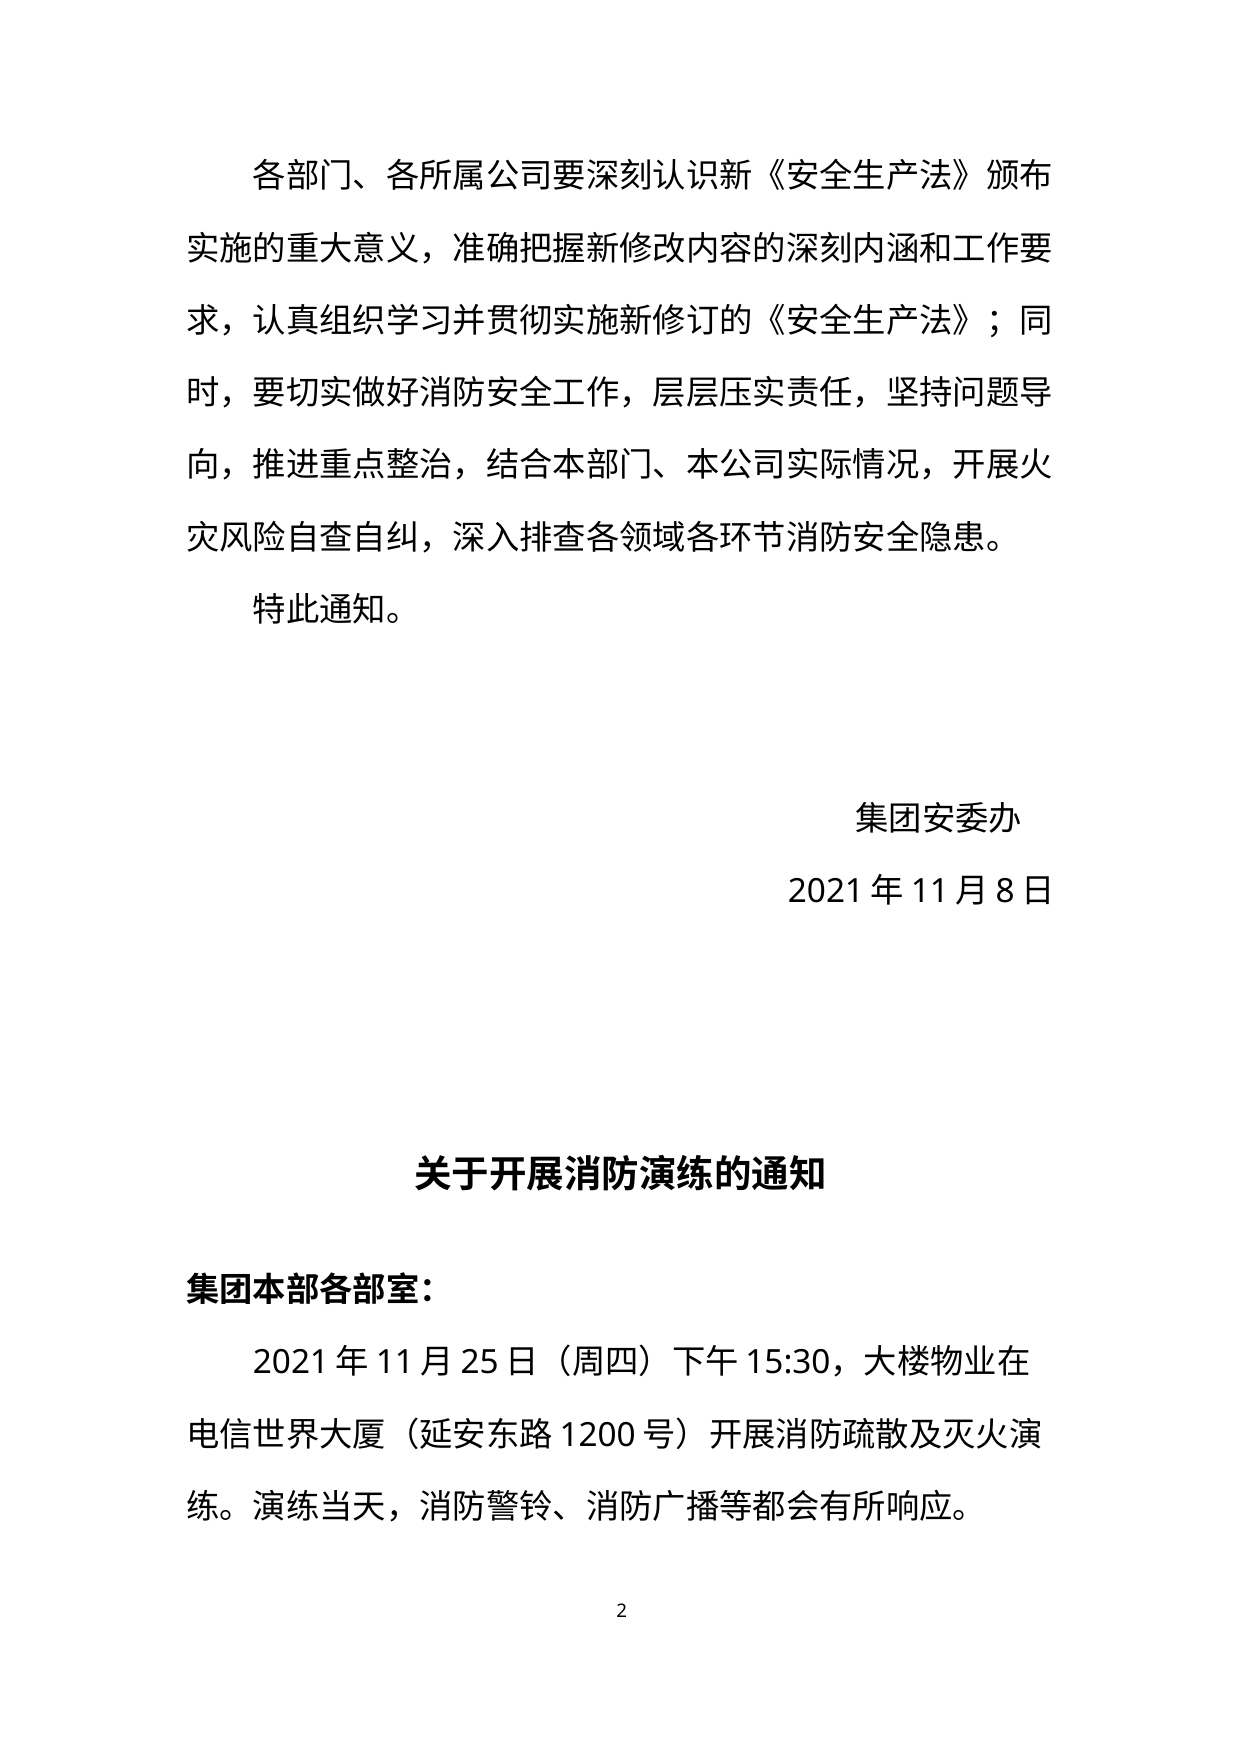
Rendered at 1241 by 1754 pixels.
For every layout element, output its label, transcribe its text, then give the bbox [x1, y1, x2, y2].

text 2021年11月25日（周四）下午15:30，大楼物业在电信世界大厦（延安东路1200号）开展消防疏散及灭火演练。演练当天，消防警铃、消防广播等都会有所响应。 [186, 1335, 1054, 1528]
text 特此通知。 [186, 583, 1054, 631]
text 关于开展消防演练的通知 [186, 1138, 1054, 1200]
text 集团本部各部室： [186, 1263, 1054, 1311]
text 2021年11月8日 [186, 864, 1054, 912]
text 集团安委办 [186, 791, 1022, 839]
text 各部门、各所属公司要深刻认识新《安全生产法》颁布实施的重大意义，准确把握新修改内容的深刻内涵和工作要求，认真组织学习并贯彻实施新修订的《安全生产法》；同时，要切实做好消防安全工作，层层压实责任，坚持问题导向，推进重点整治，结合本部门、本公司实际情况，开展火灾风险自查自纠，深入排查各领域各环节消防安全隐患。 [186, 149, 1054, 559]
